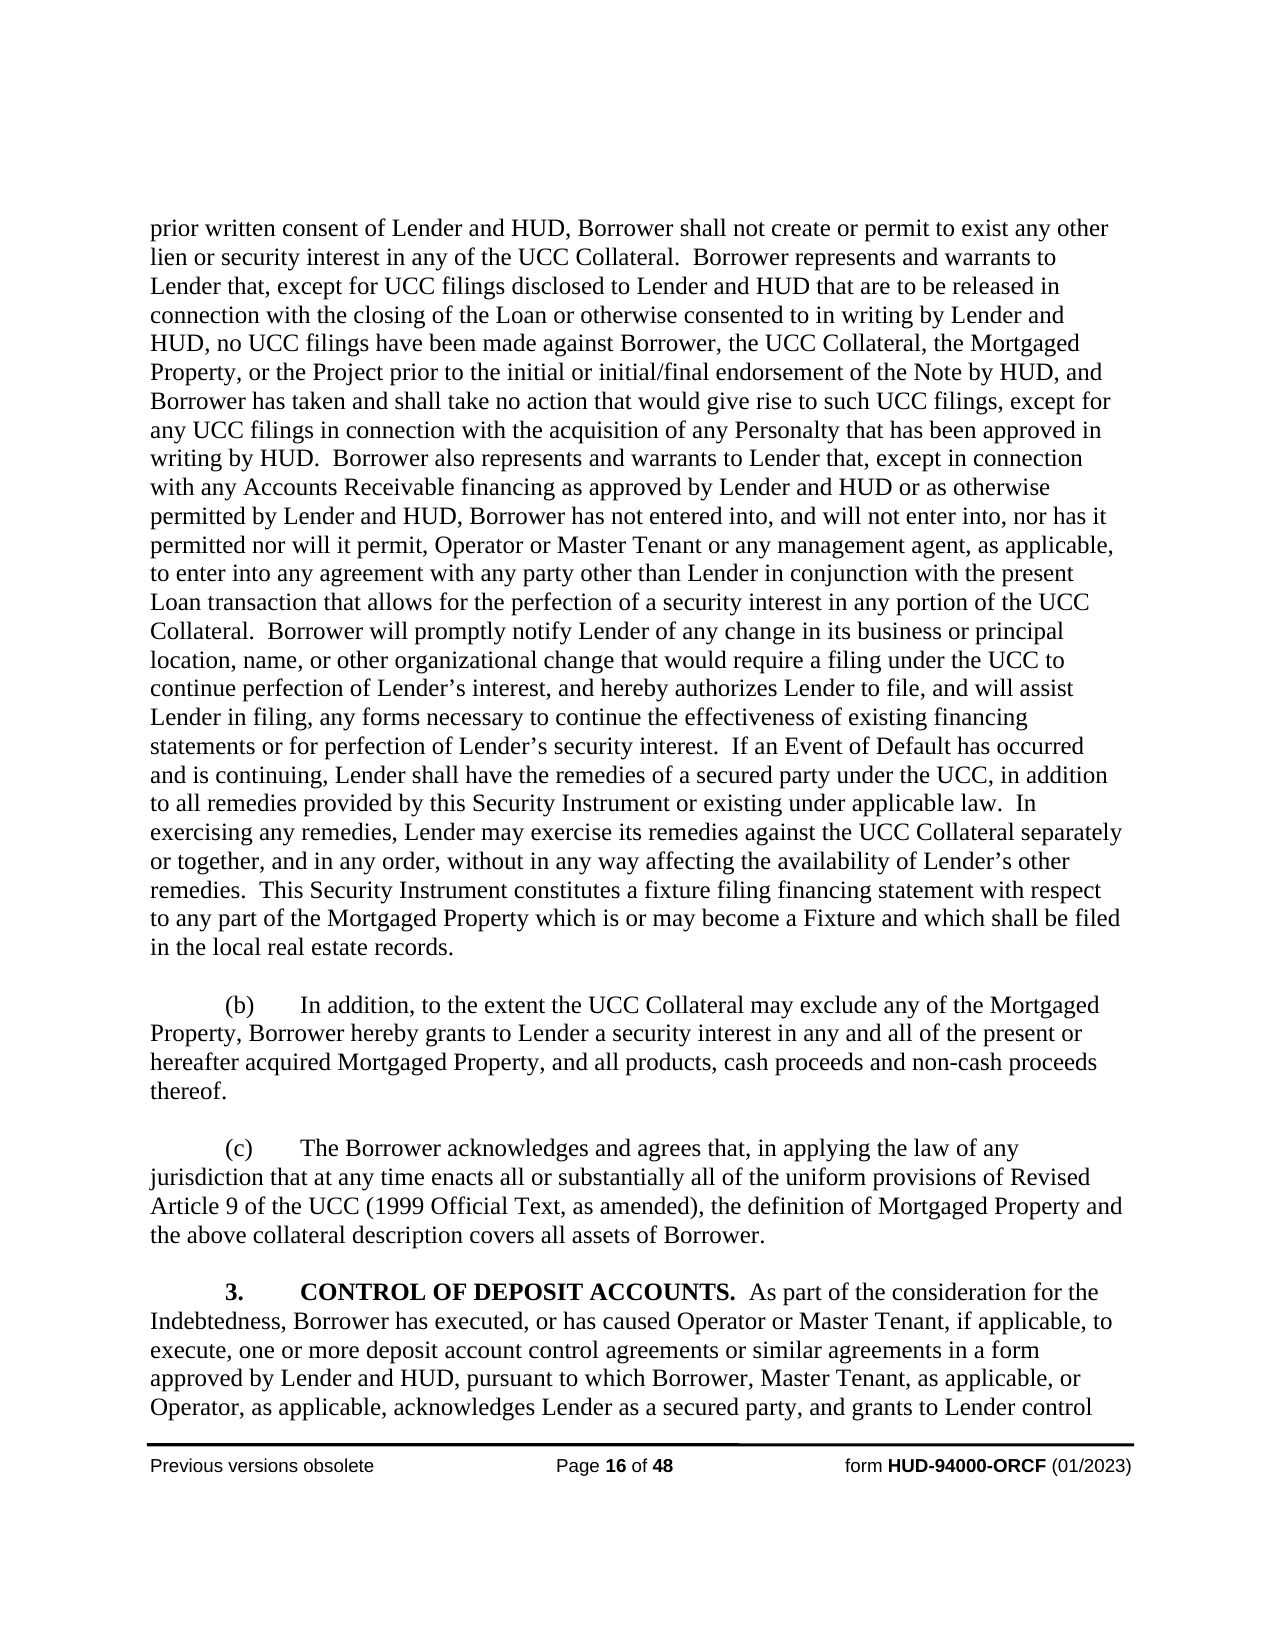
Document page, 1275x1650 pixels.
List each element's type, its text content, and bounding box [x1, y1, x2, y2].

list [150, 213, 1125, 961]
list The Borrower acknowledges and agrees that, in applying the law of any jurisdiction that at any time enacts all or substantially all of the uniform provisions of Revised Article 9 of the UCC (1999 Official Text, as amended), the definition of Mortgaged Property and the above collateral description covers all assets of Borrower. [150, 1133, 1125, 1248]
list In addition, to the extent the UCC Collateral may exclude any of the Mortgaged Property, Borrower hereby grants to Lender a security interest in any and all of the present or hereafter acquired Mortgaged Property, and all products, cash proceeds and non-cash proceeds thereof. [150, 990, 1125, 1105]
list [150, 1277, 1125, 1421]
